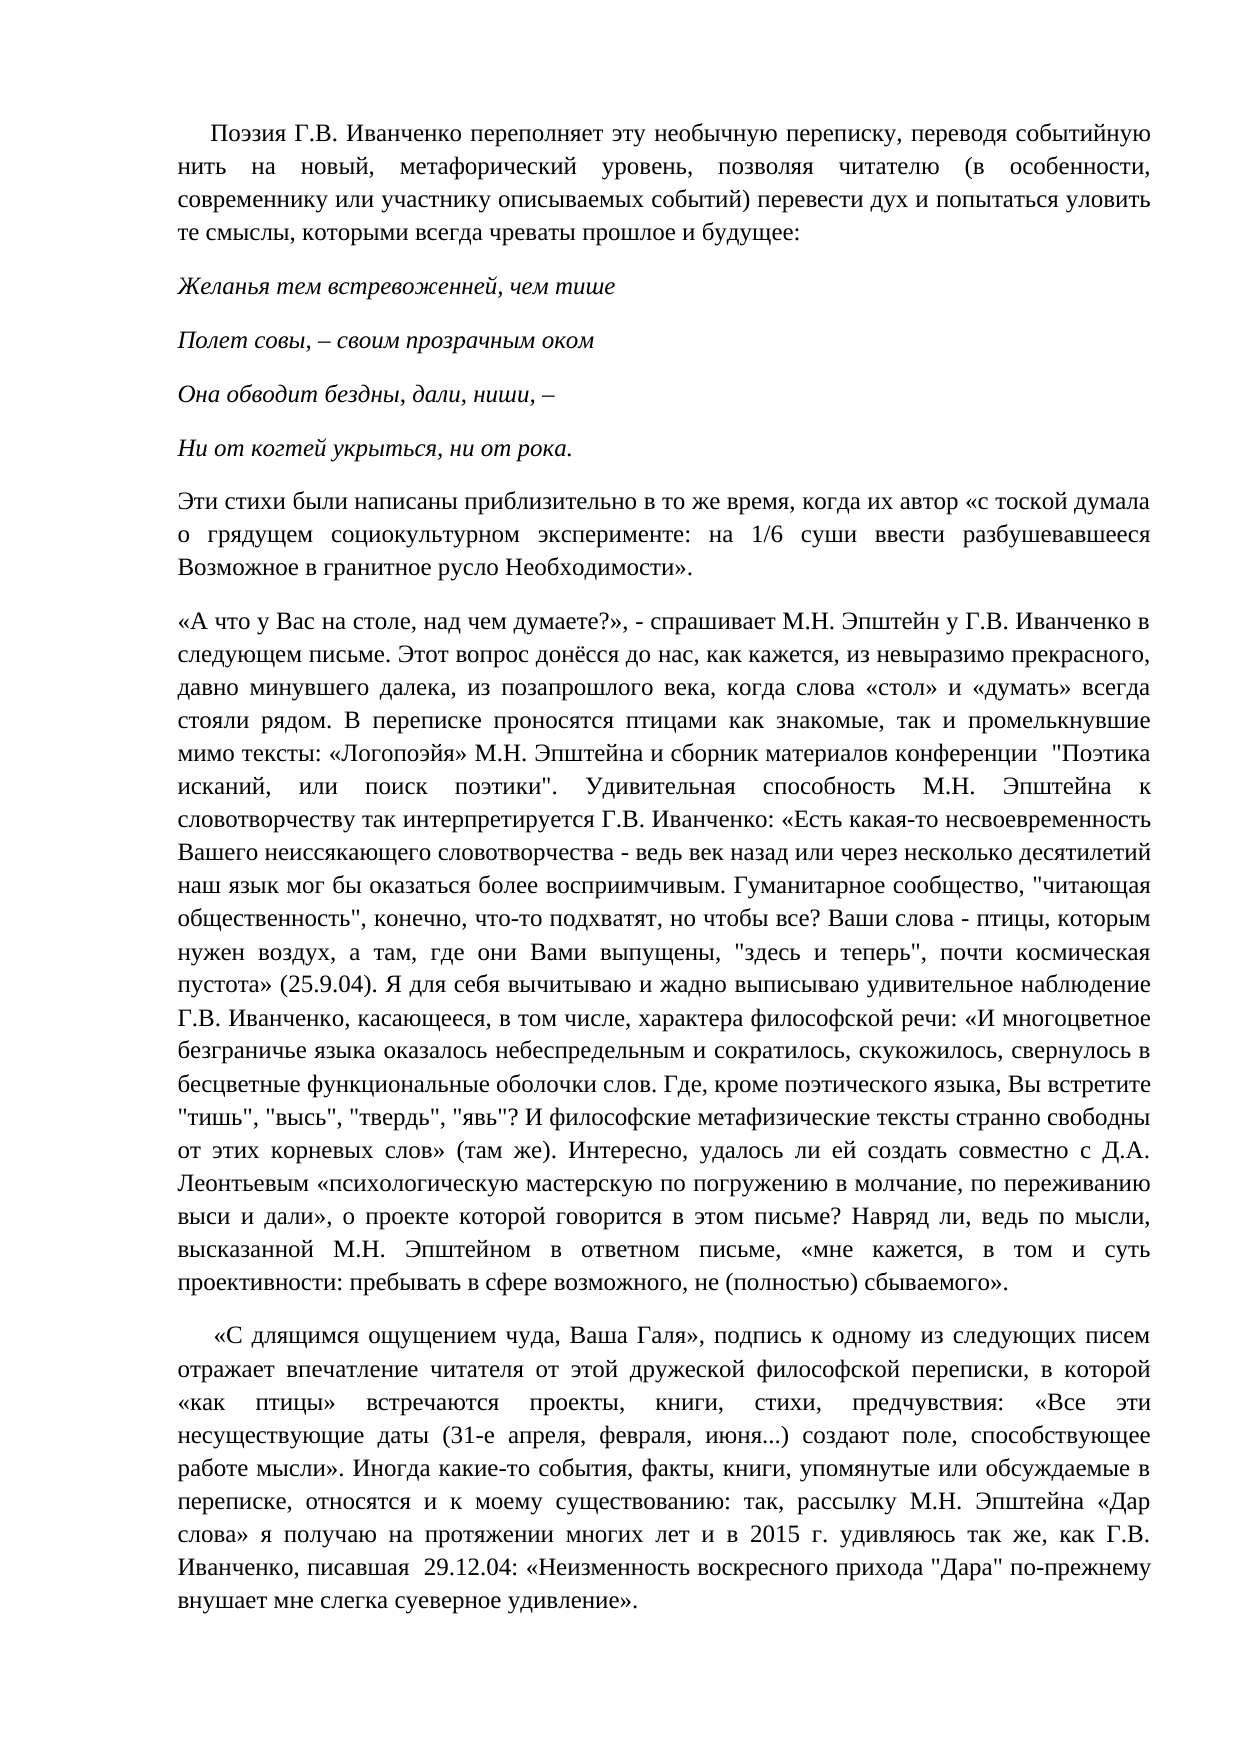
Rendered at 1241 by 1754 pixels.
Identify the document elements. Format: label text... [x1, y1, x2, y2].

text «С длящимся ощущением чуда, Ваша Галя», подпись к одному из следующих писем отражает впечатление читателя от этой дружеской философской переписки, в которой «как птицы» встречаются проекты, книги, стихи, предчувствия: «Все эти несуществующие даты (31-е апреля, февраля, июня...) создают поле, способствующее работе мысли». Иногда какие-то события, факты, книги, упомянутые или обсуждаемые в переписке, относятся и к моему существованию: так, рассылку М.Н. Эпштейна «Дар слова» я получаю на протяжении многих лет и в 2015 г. удивляюсь так же, как Г.В. Иванченко, писавшая 29.12.04: «Неизменность воскресного прихода "Дара" по-прежнему внушает мне слегка суеверное удивление». [177, 1321, 1152, 1613]
text Она обводит бездны, дали, ниши, – [177, 379, 1152, 407]
text Эти стихи были написаны приблизительно в то же время, когда их автор «с тоской думала о грядущем социокультурном эксперименте: на 1/6 суши ввести разбушевавшееся Возможное в гранитное русло Необходимости». [177, 486, 1152, 581]
text Поэзия Г.В. Иванченко переполняет эту необычную переписку, переводя событийную нить на новый, метафорический уровень, позволяя читателю (в особенности, современнику или участнику описываемых событий) перевести дух и попытаться уловить те смыслы, которыми всегда чреваты прошлое и будущее: [177, 118, 1152, 246]
text Желанья тем встревоженней, чем тише [177, 271, 1152, 300]
text «А что у Вас на столе, над чем думаете?», - спрашивает М.Н. Эпштейн у Г.В. Иванченко в следующем письме. Этот вопрос донёсся до нас, как кажется, из невыразимо прекрасного, давно минувшего далека, из позапрошлого века, когда слова «стол» и «думать» всегда стояли рядом. В переписке проносятся птицами как знакомые, так и промелькнувшие мимо тексты: «Логопоэйя» М.Н. Эпштейна и сборник материалов конференции "Поэтика исканий, или поиск поэтики". Удивительная способность М.Н. Эпштейна к словотворчеству так интерпретируется Г.В. Иванченко: «Есть какая-то несвоевременность Вашего неиссякающего словотворчества - ведь век назад или через несколько десятилетий наш язык мог бы оказаться более восприимчивым. Гуманитарное сообщество, "читающая общественность", конечно, что-то подхватят, но чтобы все? Ваши слова - птицы, которым нужен воздух, а там, где они Вами выпущены, "здесь и теперь", почти космическая пустота» (25.9.04). Я для себя вычитываю и жадно выписываю удивительное наблюдение Г.В. Иванченко, касающееся, в том числе, характера философской речи: «И многоцветное безграничье языка оказалось небеспредельным и сократилось, скукожилось, свернулось в бесцветные функциональные оболочки слов. Где, кроме поэтического языка, Вы встретите "тишь", "высь", "твердь", "явь"? И философские метафизические тексты странно свободны от этих корневых слов» (там же). Интересно, удалось ли ей создать совместно с Д.А. Леонтьевым «психологическую мастерскую по погружению в молчание, по переживанию выси и дали», о проекте которой говорится в этом письме? Навряд ли, ведь по мысли, высказанной М.Н. Эпштейном в ответном письме, «мне кажется, в том и суть проективности: пребывать в сфере возможного, не (полностью) сбываемого». [177, 606, 1152, 1296]
text Полет совы, – своим прозрачным оком [177, 325, 1152, 354]
text Ни от когтей укрыться, ни от рока. [177, 433, 1152, 461]
